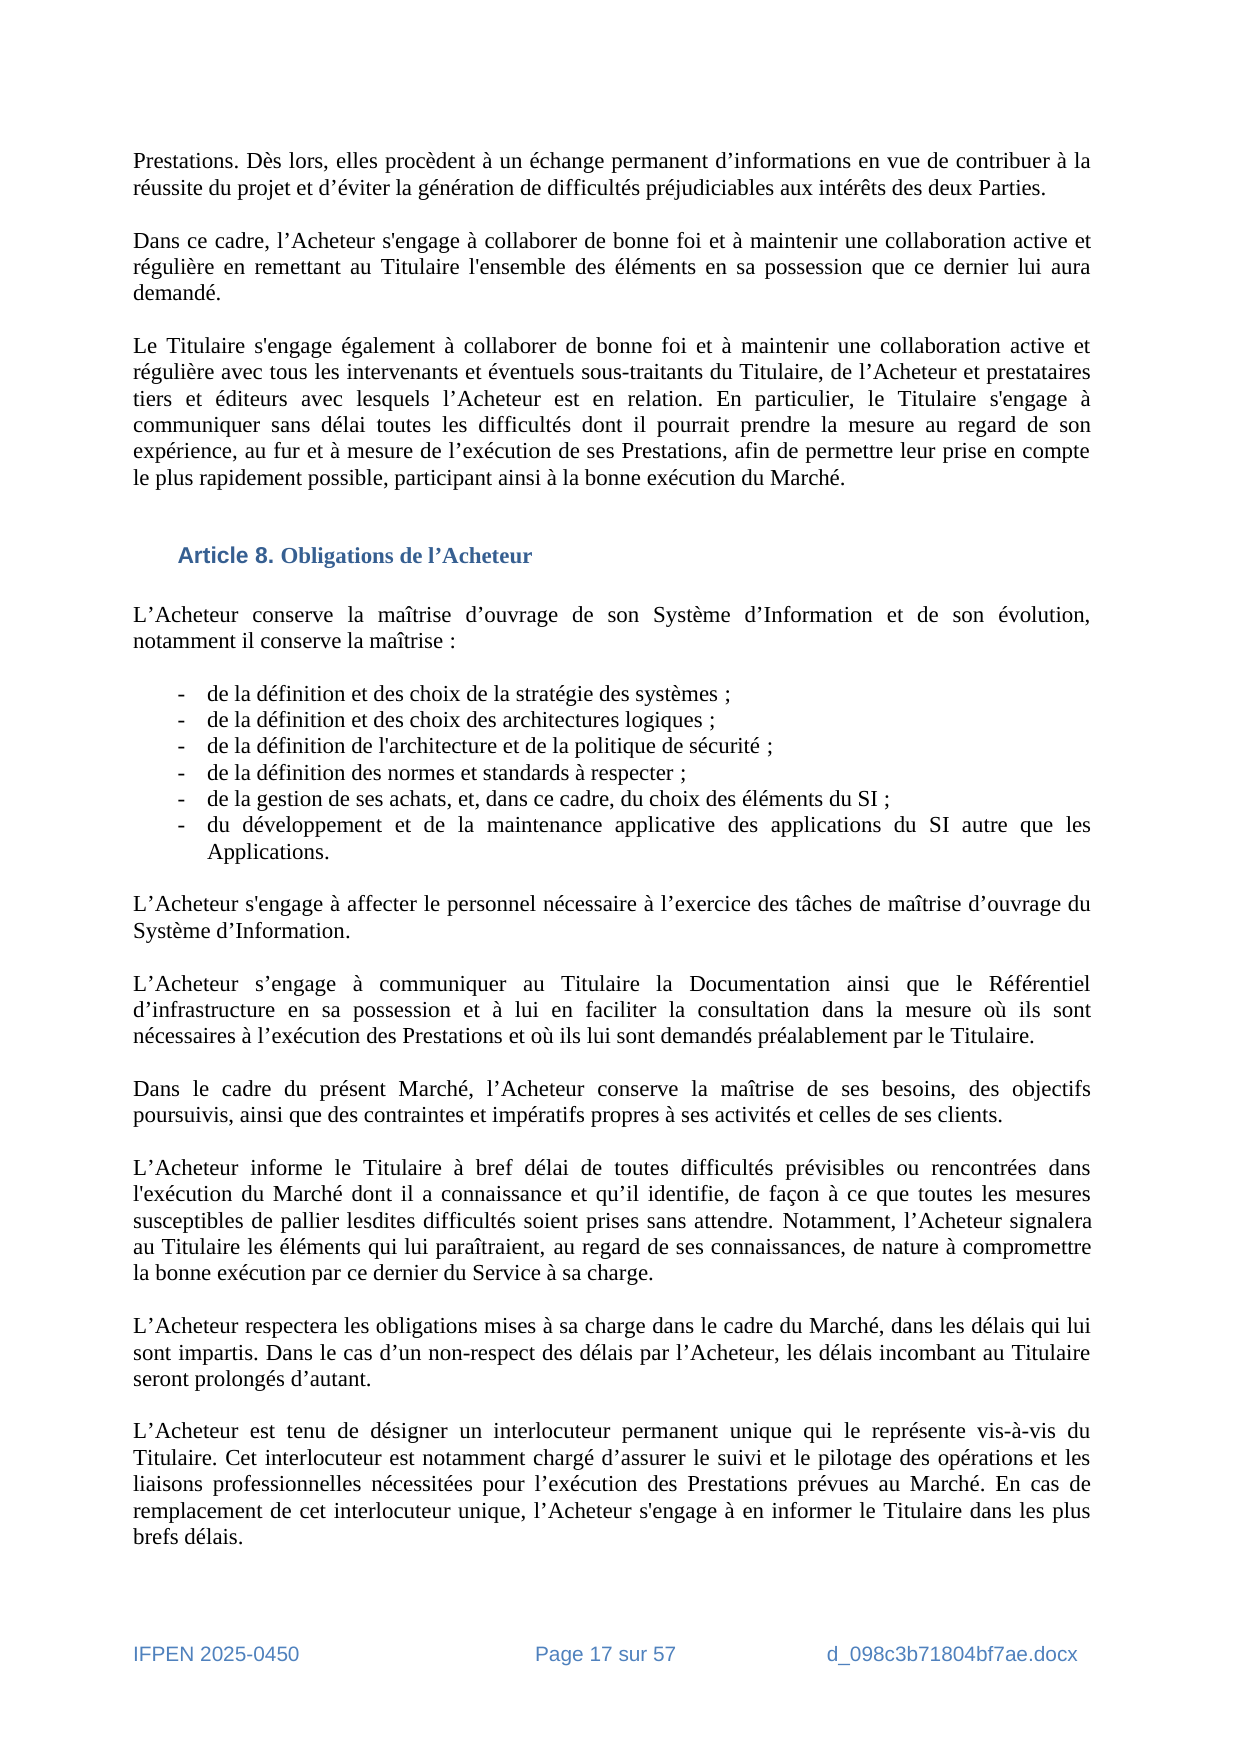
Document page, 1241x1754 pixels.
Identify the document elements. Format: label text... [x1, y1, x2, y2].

list de la définition de l'architecture et de la politique de sécurité ; [177, 732, 1093, 759]
list de la gestion de ses achats, et, dans ce cadre, du choix des éléments du SI ; [177, 785, 1093, 811]
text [133, 148, 1093, 200]
text L’Acheteur s'engage à affecter le personnel nécessaire à l’exercice des tâches de maîtrise d’ouvrage du Système d’Information. [133, 891, 1093, 943]
list de la définition et des choix des architectures logiques ; [177, 706, 1093, 732]
text L’Acheteur est tenu de désigner un interlocuteur permanent unique qui le représente vis-à-vis du Titulaire. Cet interlocuteur est notamment chargé d’assurer le suivi et le pilotage des opérations et les liaisons professionnelles nécessitées pour l’exécution des Prestations prévues au Marché. En cas de remplacement de cet interlocuteur unique, l’Acheteur s'engage à en informer le Titulaire dans les plus brefs délais. [133, 1418, 1093, 1549]
text L’Acheteur s’engage à communiquer au Titulaire la Documentation ainsi que le Référentiel d’infrastructure en sa possession et à lui en faciliter la consultation dans la mesure où ils sont nécessaires à l’exécution des Prestations et où ils lui sont demandés préalablement par le Titulaire. [133, 969, 1093, 1049]
subtitle Obligations de l’Acheteur [177, 542, 1093, 568]
list de la définition et des choix de la stratégie des systèmes ; [177, 680, 1093, 706]
list de la définition des normes et standards à respecter ; [177, 759, 1093, 785]
text L’Acheteur informe le Titulaire à bref délai de toutes difficultés prévisibles ou rencontrées dans l'exécution du Marché dont il a connaissance et qu’il identifie, de façon à ce que toutes les mesures susceptibles de pallier lesdites difficultés soient prises sans attendre. Notamment, l’Acheteur signalera au Titulaire les éléments qui lui paraîtraient, au regard de ses connaissances, de nature à compromettre la bonne exécution par ce dernier du Service à sa charge. [133, 1154, 1093, 1286]
text L’Acheteur conserve la maîtrise d’ouvrage de son Système d’Information et de son évolution, notamment il conserve la maîtrise : [133, 601, 1093, 653]
list du développement et de la maintenance applicative des applications du SI autre que les Applications. [177, 811, 1093, 864]
text L’Acheteur respectera les obligations mises à sa charge dans le cadre du Marché, dans les délais qui lui sont impartis. Dans le cas d’un non-respect des délais par l’Acheteur, les délais incombant au Titulaire seront prolongés d’autant. [133, 1312, 1093, 1391]
text Le Titulaire s'engage également à collaborer de bonne foi et à maintenir une collaboration active et régulière avec tous les intervenants et éventuels sous-traitants du Titulaire, de l’Acheteur et prestataires tiers et éditeurs avec lesquels l’Acheteur est en relation. En particulier, le Titulaire s'engage à communiquer sans délai toutes les difficultés dont il pourrait prendre la mesure au regard de son expérience, au fur et à mesure de l’exécution de ses Prestations, afin de permettre leur prise en compte le plus rapidement possible, participant ainsi à la bonne exécution du Marché. [133, 332, 1093, 490]
text Dans ce cadre, l’Acheteur s'engage à collaborer de bonne foi et à maintenir une collaboration active et régulière en remettant au Titulaire l'ensemble des éléments en sa possession que ce dernier lui aura demandé. [133, 227, 1093, 306]
text Dans le cadre du présent Marché, l’Acheteur conserve la maîtrise de ses besoins, des objectifs poursuivis, ainsi que des contraintes et impératifs propres à ses activités et celles de ses clients. [133, 1075, 1093, 1128]
